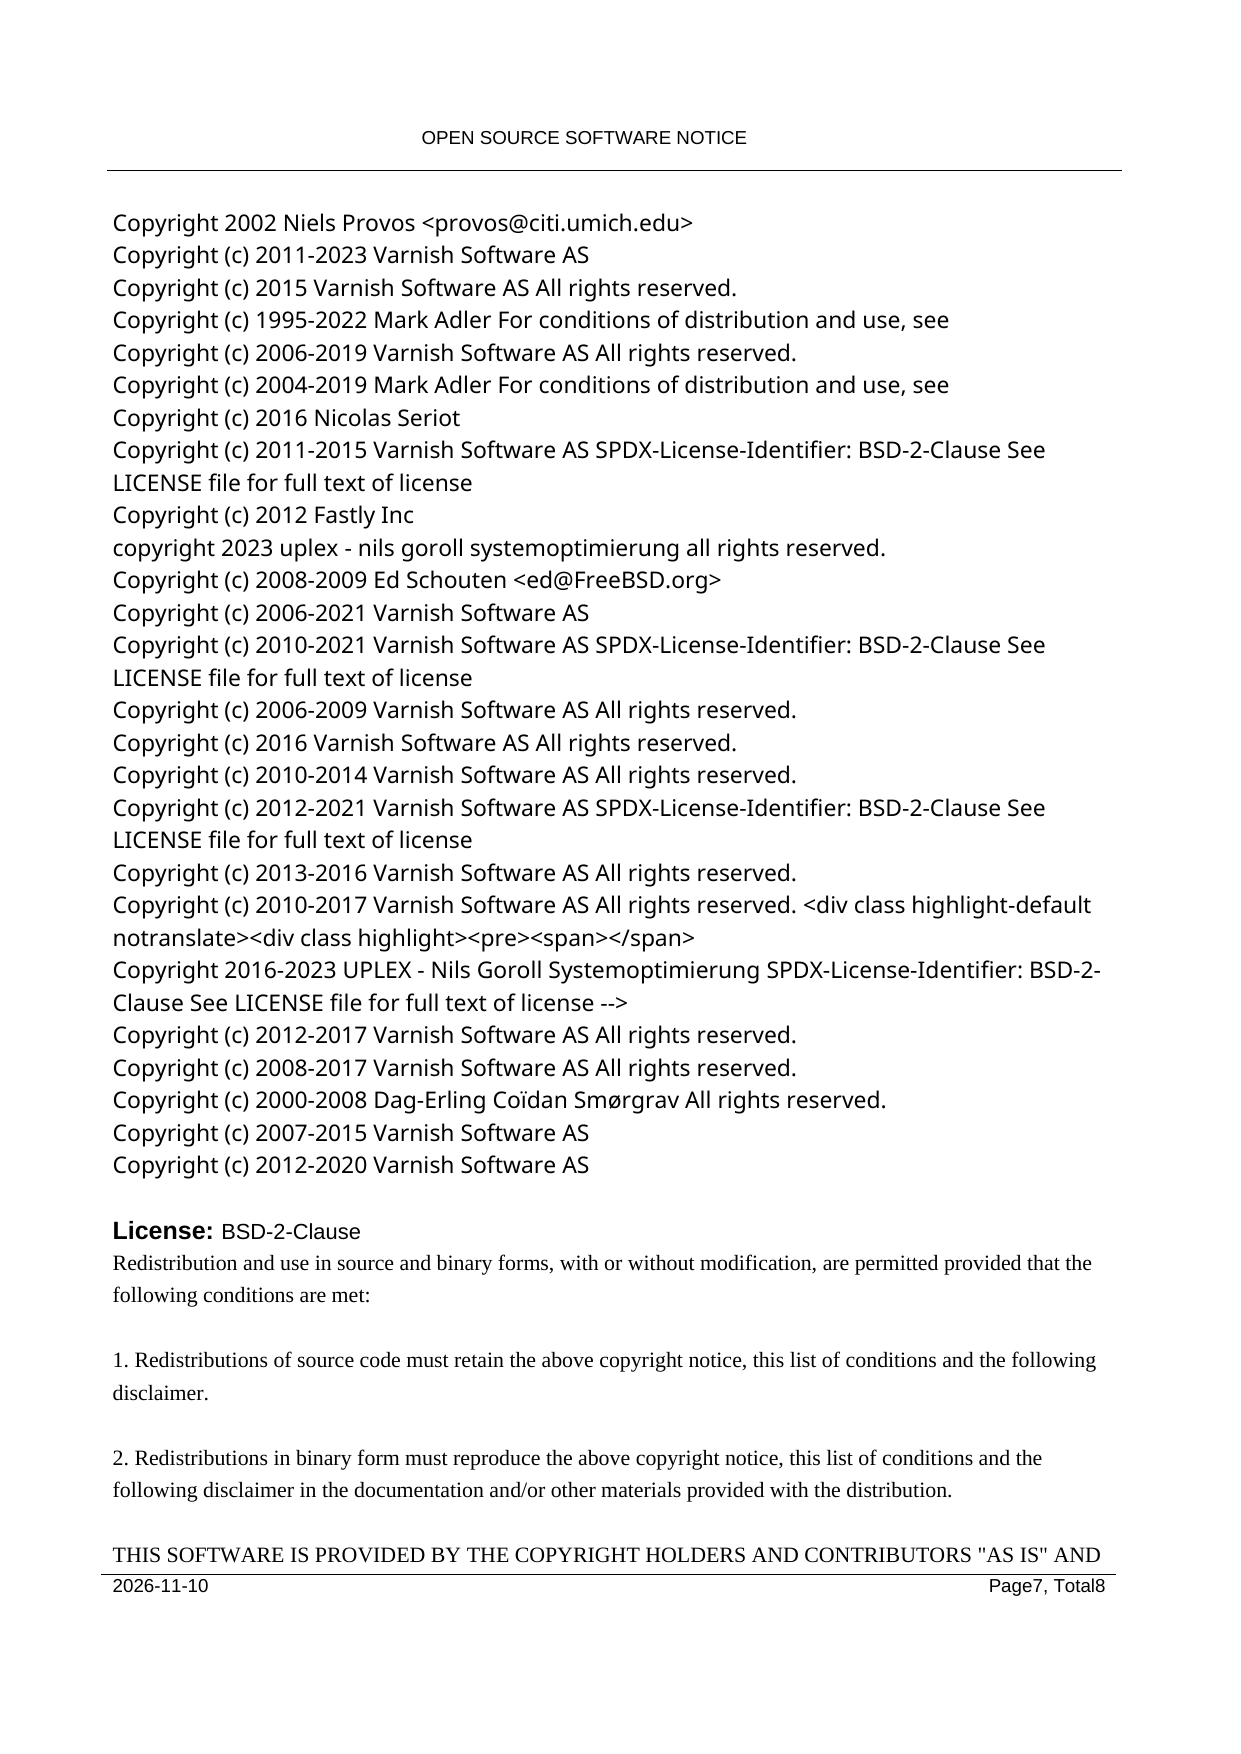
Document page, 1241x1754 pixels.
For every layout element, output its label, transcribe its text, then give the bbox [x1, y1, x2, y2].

text License: BSD-2-Clause [112, 1214, 1128, 1246]
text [112, 206, 1128, 1214]
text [112, 1246, 1128, 1571]
